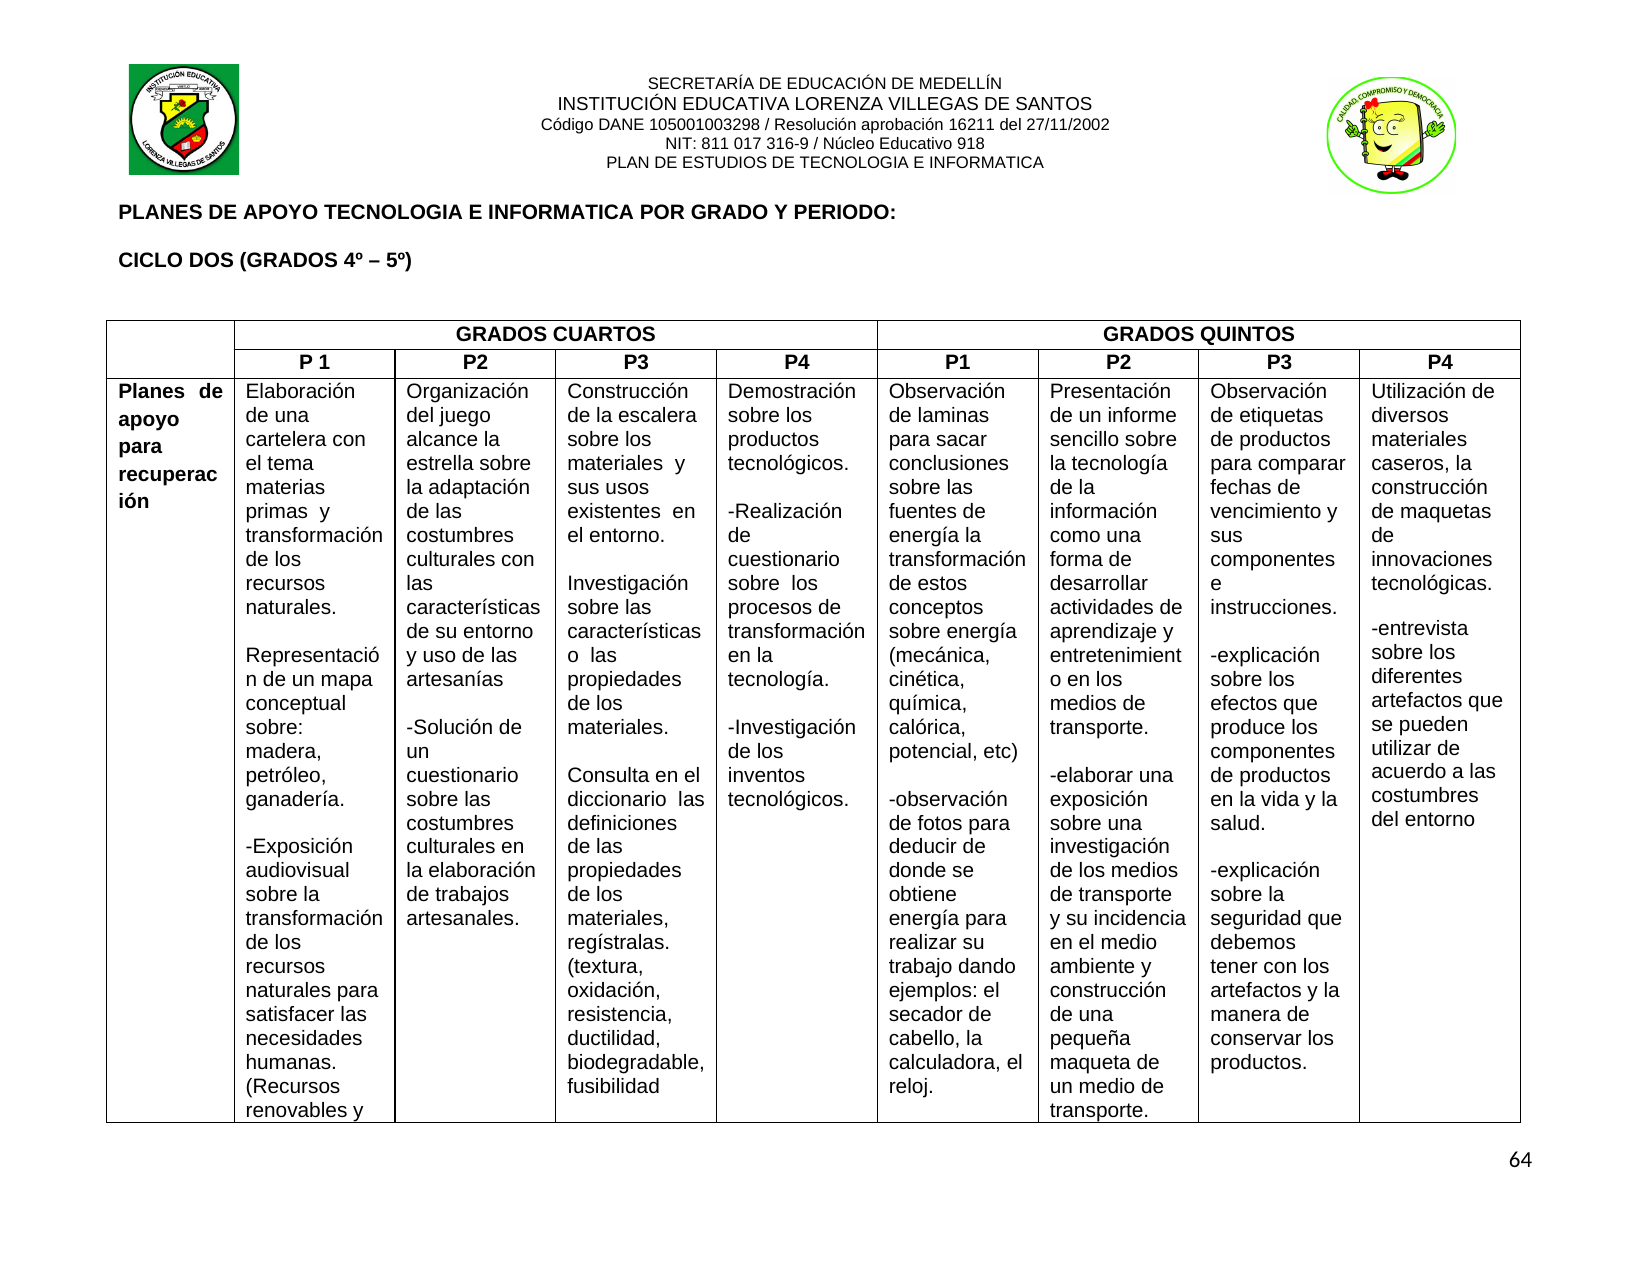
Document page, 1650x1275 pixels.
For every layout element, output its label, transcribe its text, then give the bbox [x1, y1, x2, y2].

table_header GRADOS CUARTOS [235, 321, 877, 349]
picture [1326, 77, 1457, 194]
table_cell P2 [1039, 350, 1198, 378]
table_cell P 1 [235, 350, 394, 378]
table_cell P3 [556, 350, 716, 378]
table_cell P4 [717, 350, 877, 378]
text PLANES DE APOYO TECNOLOGIA E INFORMATICA POR GRADO Y PERIODO: [118, 200, 1532, 224]
table_cell Planes de apoyo para recuperación [107, 379, 234, 1122]
picture [128, 64, 240, 175]
table_cell P1 [878, 350, 1038, 378]
table_cell P4 [1360, 350, 1520, 378]
table_header [107, 321, 234, 378]
text CICLO DOS (GRADOS 4º – 5º) [118, 248, 1532, 272]
table_header GRADOS QUINTOS [878, 321, 1520, 349]
table_cell P2 [396, 350, 555, 378]
table_cell P3 [1199, 350, 1359, 378]
